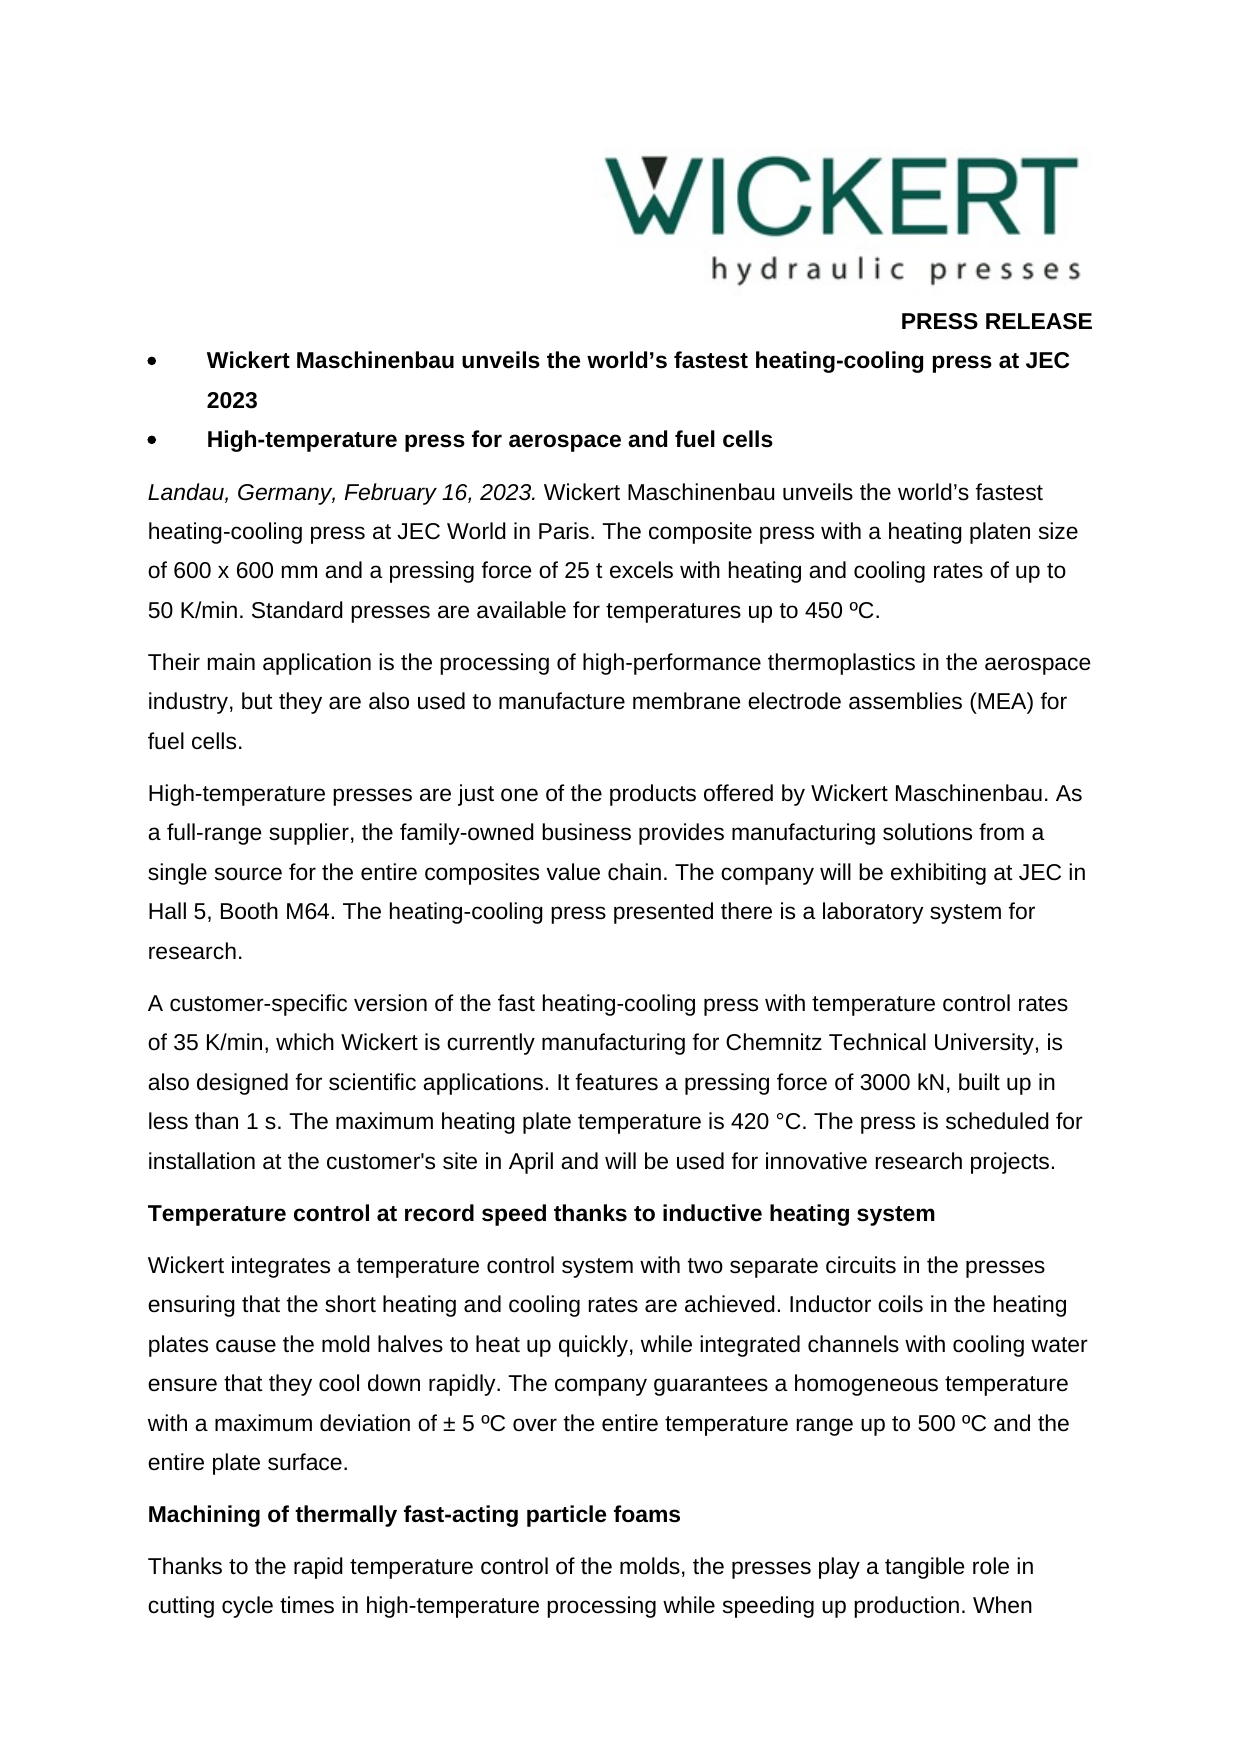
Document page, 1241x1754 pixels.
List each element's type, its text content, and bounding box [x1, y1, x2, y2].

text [148, 1553, 1093, 1619]
text Landau, Germany, February 16, 2023. Wickert Maschinenbau unveils the world’s fastest heating-cooling press at JEC World in Paris. The composite press with a heating platen size of 600 x 600 mm and a pressing force of 25 t excels with heating and cooling rates of up to 50 K/min. Standard presses are available for temperatures up to 450 ºC. [148, 478, 1093, 623]
text Wickert integrates a temperature control system with two separate circuits in the presses ensuring that the short heating and cooling rates are achieved. Inductor coils in the heating plates cause the mold halves to heat up quickly, while integrated channels with cooling water ensure that they cool down rapidly. The company guarantees a homogeneous temperature with a maximum deviation of ± 5 ºC over the entire temperature range up to 500 ºC and the entire plate surface. [148, 1252, 1093, 1475]
list Wickert Maschinenbau unveils the world’s fastest heating-cooling press at JEC 2023 [148, 347, 1093, 413]
text High-temperature presses are just one of the products offered by Wickert Maschinenbau. As a full-range supplier, the family-owned business provides manufacturing solutions from a single source for the entire composites value chain. The company will be exhibiting at JEC in Hall 5, Booth M64. The heating-cooling press presented there is a laboratory system for research. [148, 780, 1093, 964]
text Machining of thermally fast-acting particle foams [148, 1501, 1093, 1527]
picture [592, 147, 1093, 296]
text A customer-specific version of the fast heating-cooling press with temperature control rates of 35 K/min, which Wickert is currently manufacturing for Chemnitz Technical University, is also designed for scientific applications. It features a pressing force of 3000 kN, built up in less than 1 s. The maximum heating plate temperature is 420 °C. The press is scheduled for installation at the customer's site in April and will be used for innovative research projects. [148, 990, 1093, 1174]
text PRESS RELEASE [148, 308, 1093, 334]
text Their main application is the processing of high-performance thermoplastics in the aerospace industry, but they are also used to manufacture membrane electrode assemblies (MEA) for fuel cells. [148, 649, 1093, 754]
list High-temperature press for aerospace and fuel cells [148, 426, 1093, 453]
text Temperature control at record speed thanks to inductive heating system [148, 1199, 1093, 1226]
